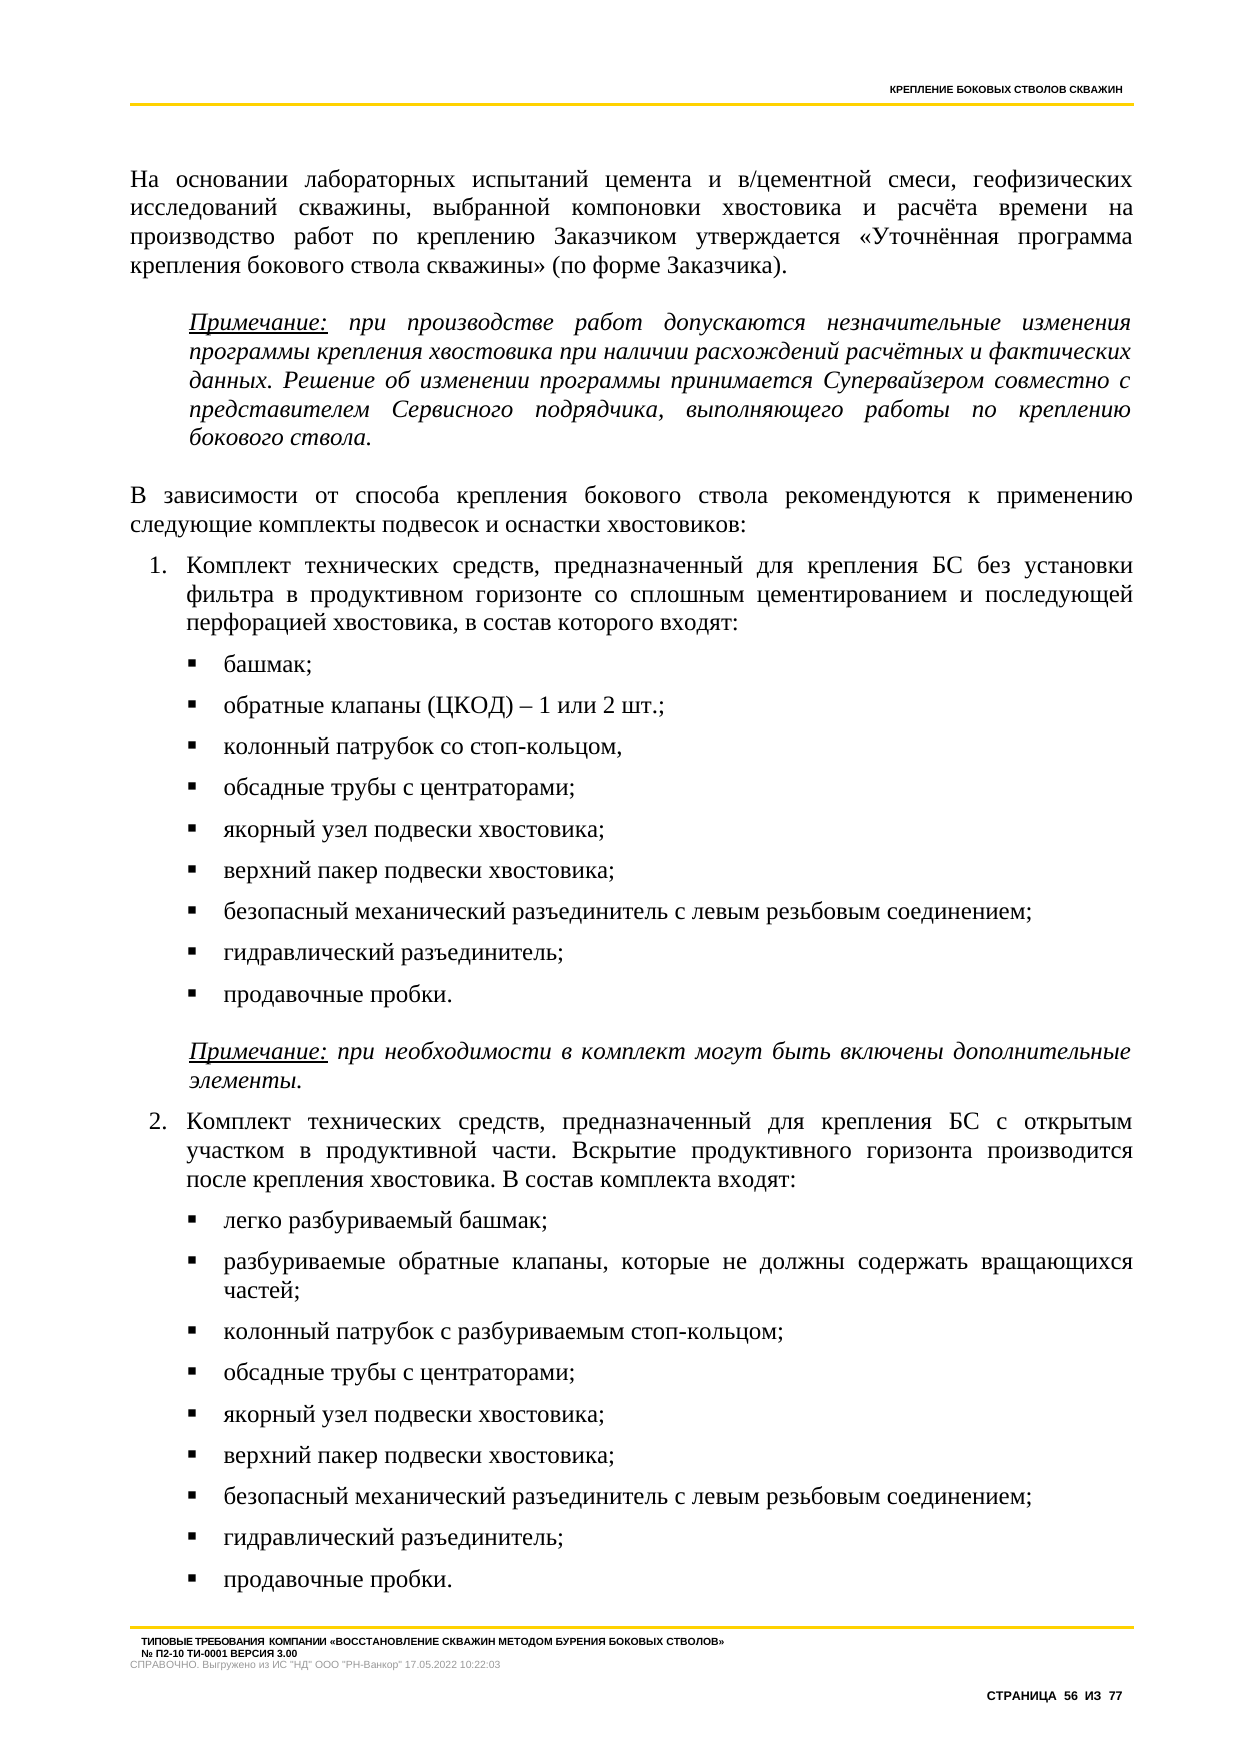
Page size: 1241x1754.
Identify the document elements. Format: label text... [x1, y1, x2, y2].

list легко разбуриваемый башмак; [186, 1205, 1134, 1234]
list гидравлический разъединитель; [186, 1522, 1134, 1551]
list колонный патрубок со стоп-кольцом, [186, 731, 1134, 760]
list обсадные трубы с центраторами; [186, 772, 1134, 801]
text Примечание: при производстве работ допускаются незначительные изменения программы крепления хвостовика при наличии расхождений расчётных и фактических данных. Решение об изменении программы принимается Супервайзером совместно с представителем Сервисного подрядчика, выполняющего работы по креплению бокового ствола. [189, 307, 1134, 451]
list якорный узел подвески хвостовика; [186, 814, 1134, 842]
text В зависимости от способа крепления бокового ствола рекомендуются к применению следующие комплекты подвесок и оснастки хвостовиков: [130, 480, 1134, 537]
list продавочные пробки. [186, 1564, 1134, 1592]
list обсадные трубы с центраторами; [186, 1357, 1134, 1386]
list разбуриваемые обратные клапаны, которые не должны содержать вращающихся частей; [186, 1246, 1134, 1304]
list Комплект технических средств, предназначенный для крепления БС без установки фильтра в продуктивном горизонте со сплошным цементированием и последующей перфорацией хвостовика, в состав которого входят: [149, 550, 1134, 636]
list безопасный механический разъединитель с левым резьбовым соединением; [186, 1481, 1134, 1510]
list гидравлический разъединитель; [186, 937, 1134, 966]
list верхний пакер подвески хвостовика; [186, 855, 1134, 884]
text Примечание: при необходимости в комплект могут быть включены дополнительные элементы. [189, 1036, 1134, 1094]
list обратные клапаны (ЦКОД) – 1 или 2 шт.; [186, 690, 1134, 719]
list Комплект технических средств, предназначенный для крепления БС с открытым участком в продуктивной части. Вскрытие продуктивного горизонта производится после крепления хвостовика. В состав комплекта входят: [149, 1106, 1134, 1192]
list верхний пакер подвески хвостовика; [186, 1440, 1134, 1469]
list колонный патрубок с разбуриваемым стоп-кольцом; [186, 1316, 1134, 1345]
list башмак; [186, 649, 1134, 677]
list продавочные пробки. [186, 979, 1134, 1007]
list безопасный механический разъединитель с левым резьбовым соединением; [186, 896, 1134, 925]
text На основании лабораторных испытаний цемента и в/цементной смеси, геофизических исследований скважины, выбранной компоновки хвостовика и расчёта времени на производство работ по креплению Заказчиком утверждается «Уточнённая программа крепления бокового ствола скважины» (по форме Заказчика). [130, 164, 1134, 279]
list якорный узел подвески хвостовика; [186, 1399, 1134, 1427]
